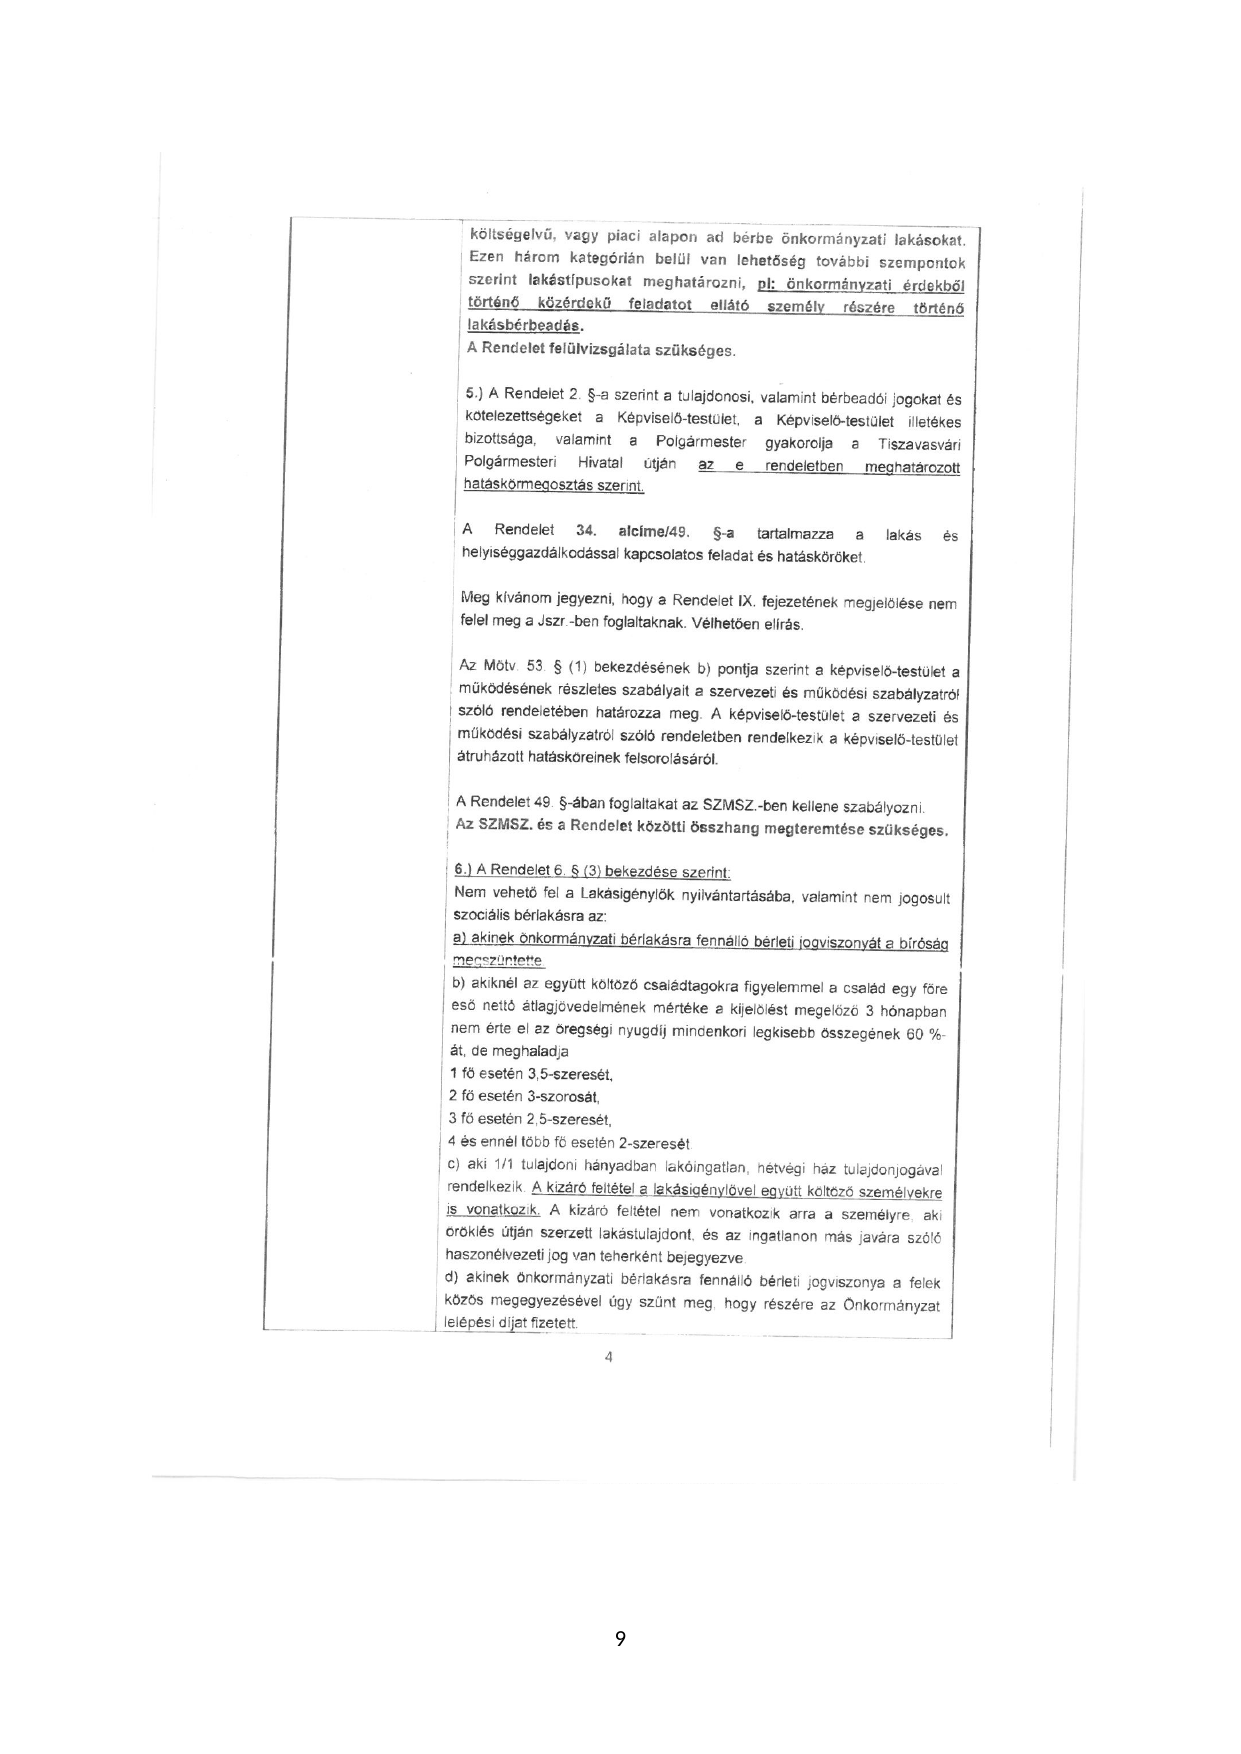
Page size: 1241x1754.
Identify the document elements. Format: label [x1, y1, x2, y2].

picture [147, 147, 1093, 1484]
